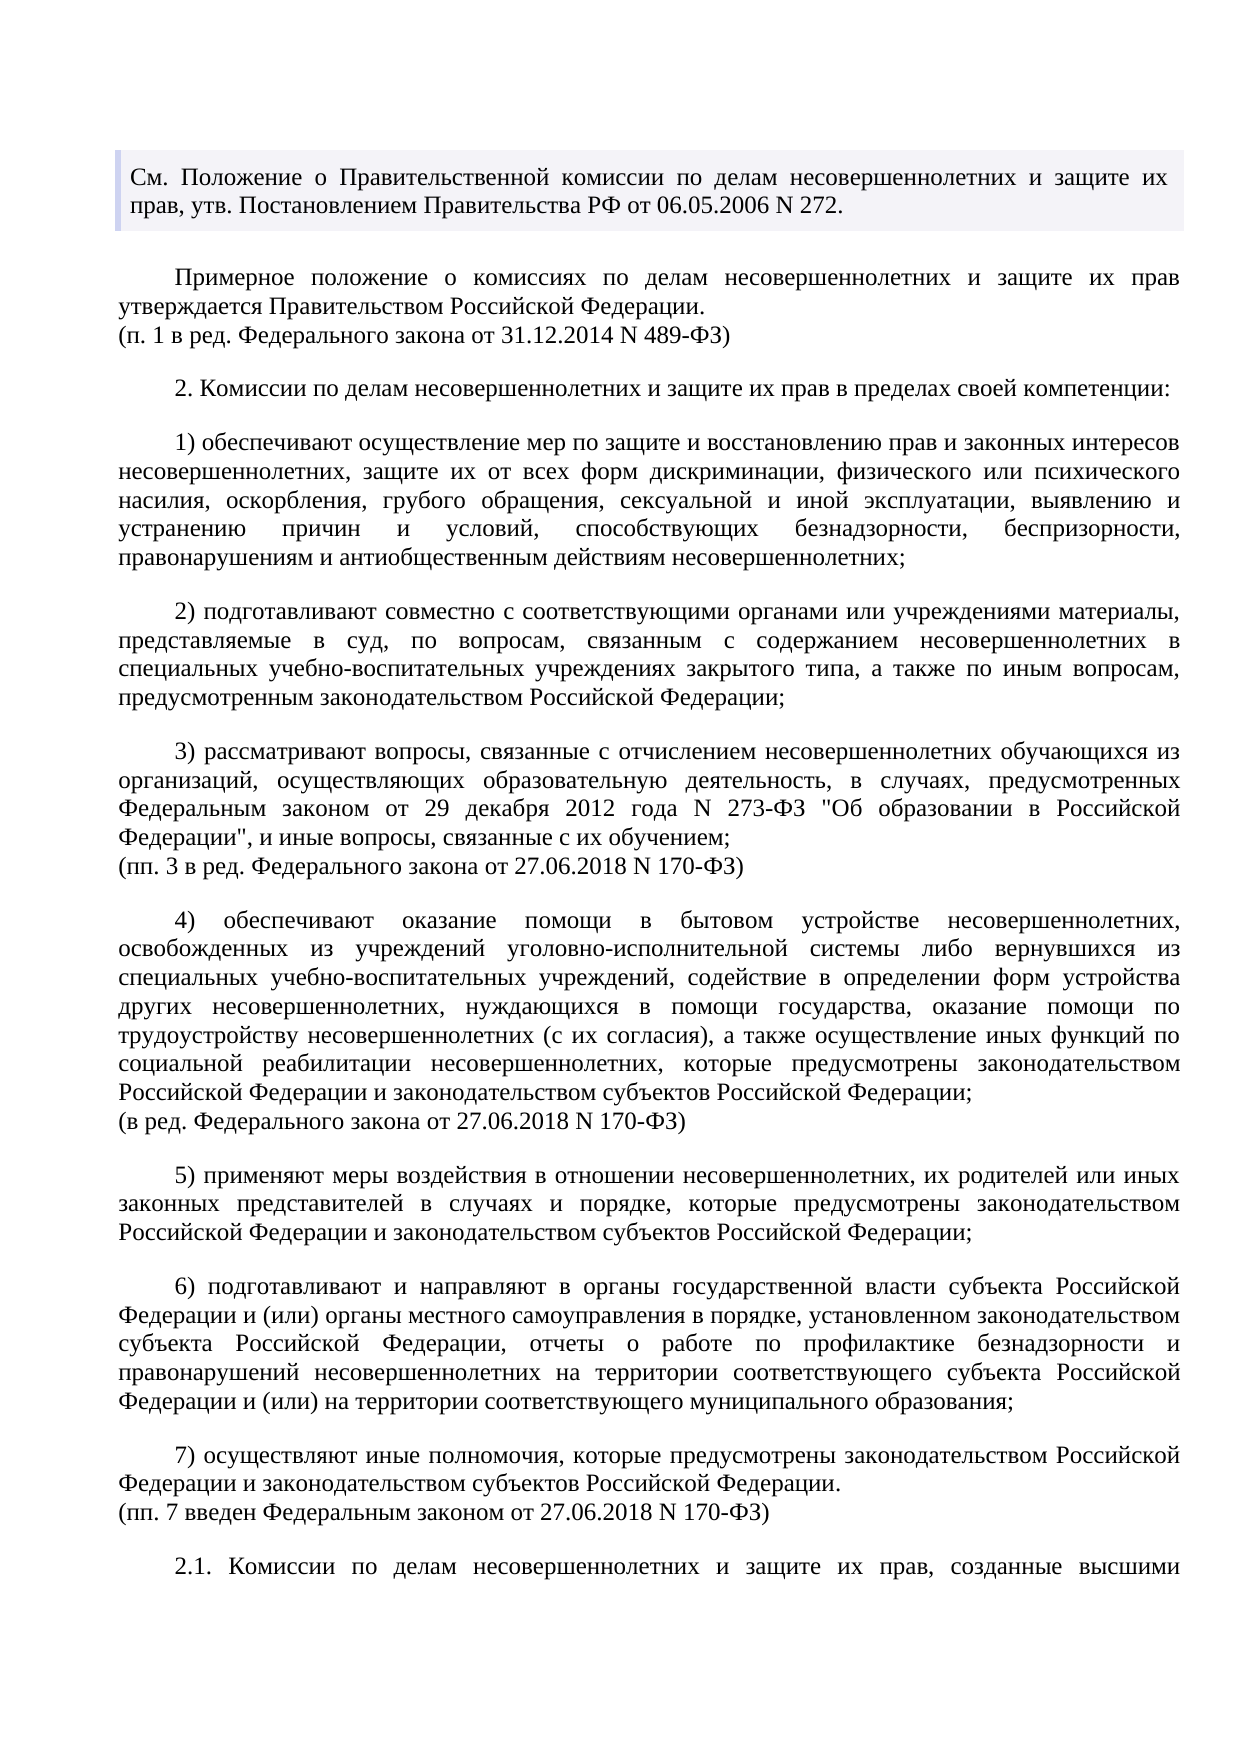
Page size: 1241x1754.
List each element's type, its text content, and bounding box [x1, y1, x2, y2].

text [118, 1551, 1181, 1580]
text 2. Комиссии по делам несовершеннолетних и защите их прав в пределах своей компетенции: [118, 373, 1181, 402]
text 5) применяют меры воздействия в отношении несовершеннолетних, их родителей или иных законных представителей в случаях и порядке, которые предусмотрены законодательством Российской Федерации и законодательством субъектов Российской Федерации; [118, 1160, 1181, 1246]
text 3) рассматривают вопросы, связанные с отчислением несовершеннолетних обучающихся из организаций, осуществляющих образовательную деятельность, в случаях, предусмотренных Федеральным законом от 29 декабря 2012 года N 273-ФЗ "Об образовании в Российской Федерации", и иные вопросы, связанные с их обучением; [118, 736, 1181, 851]
text 1) обеспечивают осуществление мер по защите и восстановлению прав и законных интересов несовершеннолетних, защите их от всех форм дискриминации, физического или психического насилия, оскорбления, грубого обращения, сексуальной и иной эксплуатации, выявлению и устранению причин и условий, способствующих безнадзорности, беспризорности, правонарушениям и антиобщественным действиям несовершеннолетних; [118, 427, 1181, 571]
text 4) обеспечивают оказание помощи в бытовом устройстве несовершеннолетних, освобожденных из учреждений уголовно-исполнительной системы либо вернувшихся из специальных учебно-воспитательных учреждений, содействие в определении форм устройства других несовершеннолетних, нуждающихся в помощи государства, оказание помощи по трудоустройству несовершеннолетних (с их согласия), а также осуществление иных функций по социальной реабилитации несовершеннолетних, которые предусмотрены законодательством Российской Федерации и законодательством субъектов Российской Федерации; [118, 905, 1181, 1106]
text (в ред. Федерального закона от 27.06.2018 N 170-ФЗ) [118, 1106, 1181, 1135]
text (пп. 7 введен Федеральным законом от 27.06.2018 N 170-ФЗ) [118, 1497, 1181, 1526]
text (п. 1 в ред. Федерального закона от 31.12.2014 N 489-ФЗ) [118, 320, 1181, 348]
text (пп. 3 в ред. Федерального закона от 27.06.2018 N 170-ФЗ) [118, 851, 1181, 880]
text 6) подготавливают и направляют в органы государственной власти субъекта Российской Федерации и (или) органы местного самоуправления в порядке, установленном законодательством субъекта Российской Федерации, отчеты о работе по профилактике безнадзорности и правонарушений несовершеннолетних на территории соответствующего субъекта Российской Федерации и (или) на территории соответствующего муниципального образования; [118, 1271, 1181, 1415]
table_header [121, 150, 1178, 231]
text 2) подготавливают совместно с соответствующими органами или учреждениями материалы, представляемые в суд, по вопросам, связанным с содержанием несовершеннолетних в специальных учебно-воспитательных учреждениях закрытого типа, а также по иным вопросам, предусмотренным законодательством Российской Федерации; [118, 596, 1181, 711]
text Примерное положение о комиссиях по делам несовершеннолетних и защите их прав утверждается Правительством Российской Федерации. [118, 262, 1181, 320]
text 7) осуществляют иные полномочия, которые предусмотрены законодательством Российской Федерации и законодательством субъектов Российской Федерации. [118, 1440, 1181, 1497]
